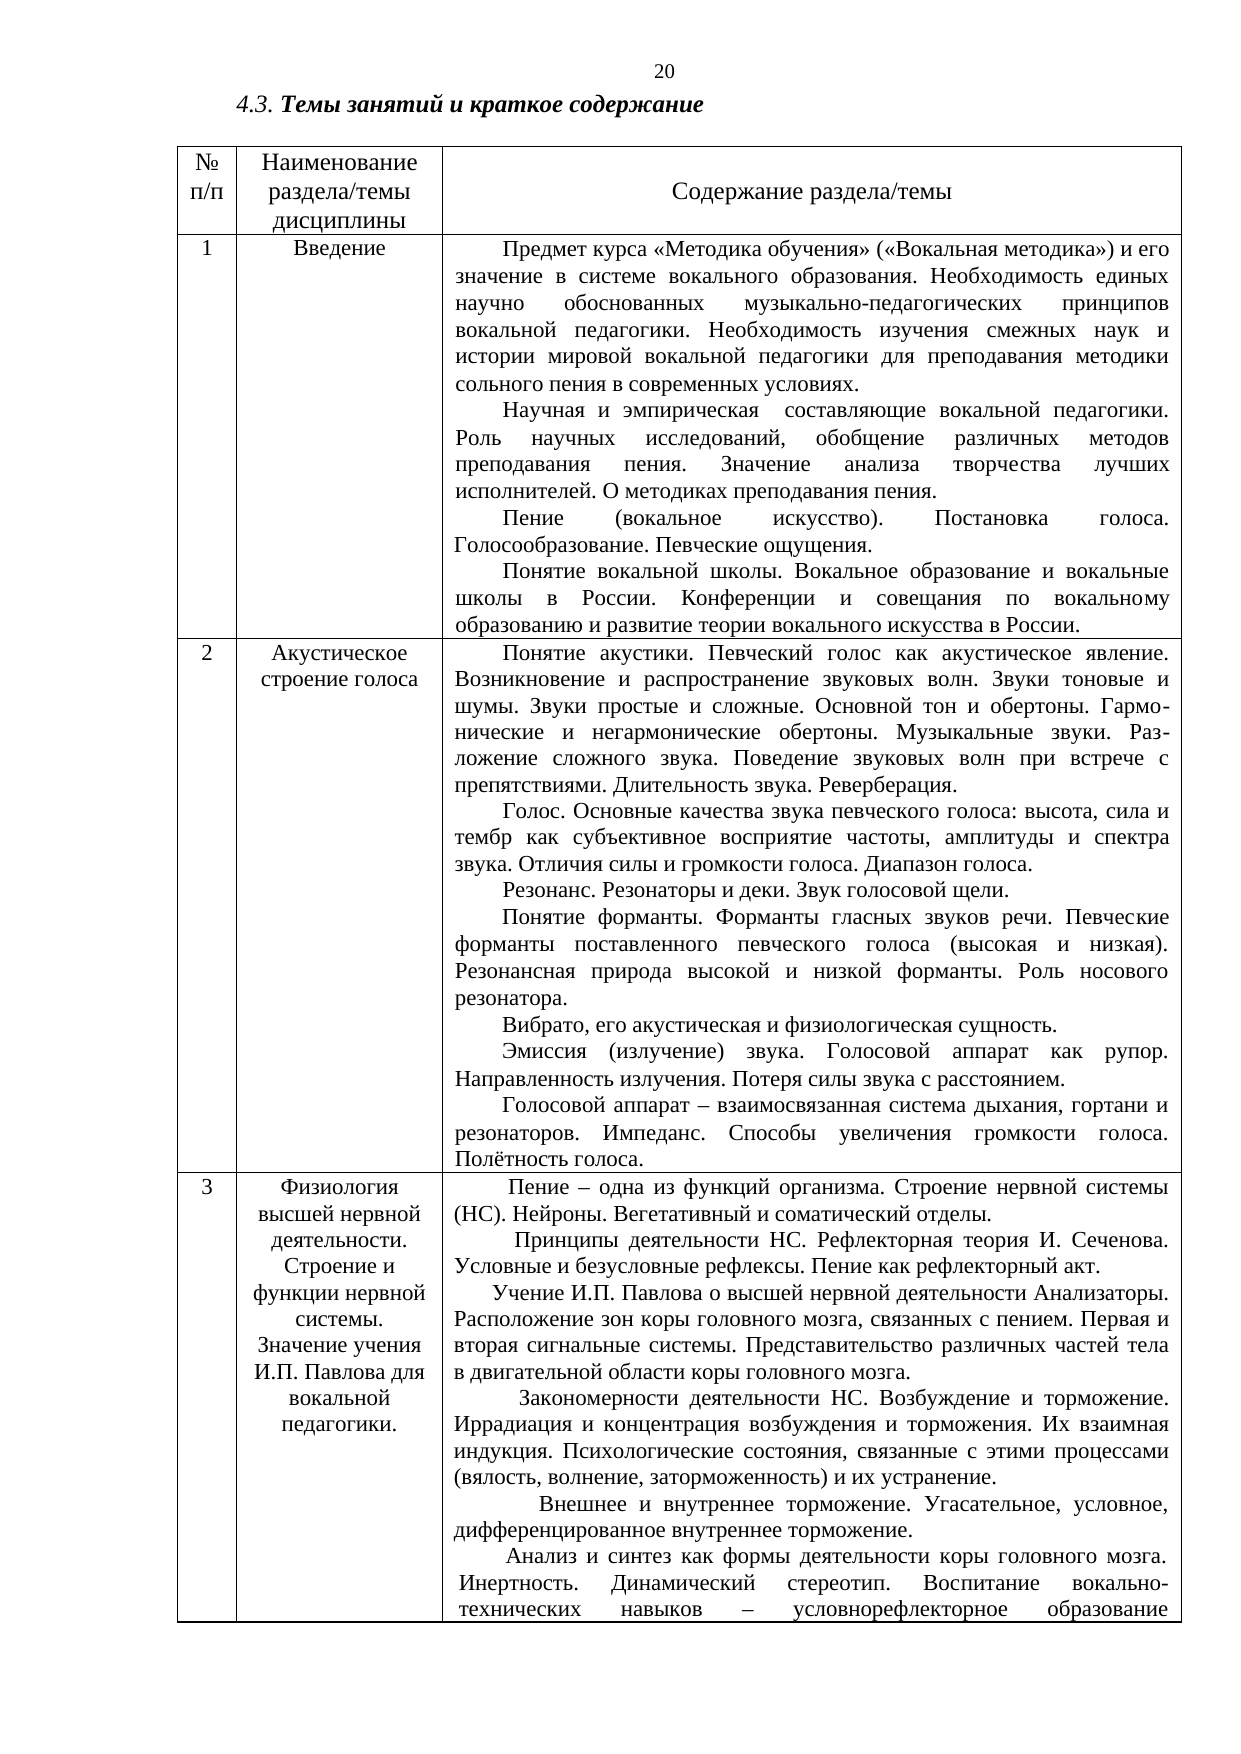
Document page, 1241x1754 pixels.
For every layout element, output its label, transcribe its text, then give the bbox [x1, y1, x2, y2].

table_header № п/п [178, 147, 236, 233]
table_header Наименование раздела/темы дисциплины [237, 147, 442, 233]
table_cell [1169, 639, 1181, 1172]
table_cell Введение [237, 235, 442, 638]
table_cell 1 [178, 235, 236, 638]
table_header Содержание раздела/темы [443, 147, 1181, 233]
table_cell 2 [178, 639, 236, 1172]
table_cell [443, 1173, 1181, 1621]
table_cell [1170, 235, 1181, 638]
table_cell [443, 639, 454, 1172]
table_cell 3 [178, 1173, 236, 1621]
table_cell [237, 1173, 442, 1621]
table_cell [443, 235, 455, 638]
table_cell Акустическое строение голоса [237, 639, 442, 1172]
text 4.3. Темы занятий и краткое содержание [177, 89, 1152, 117]
